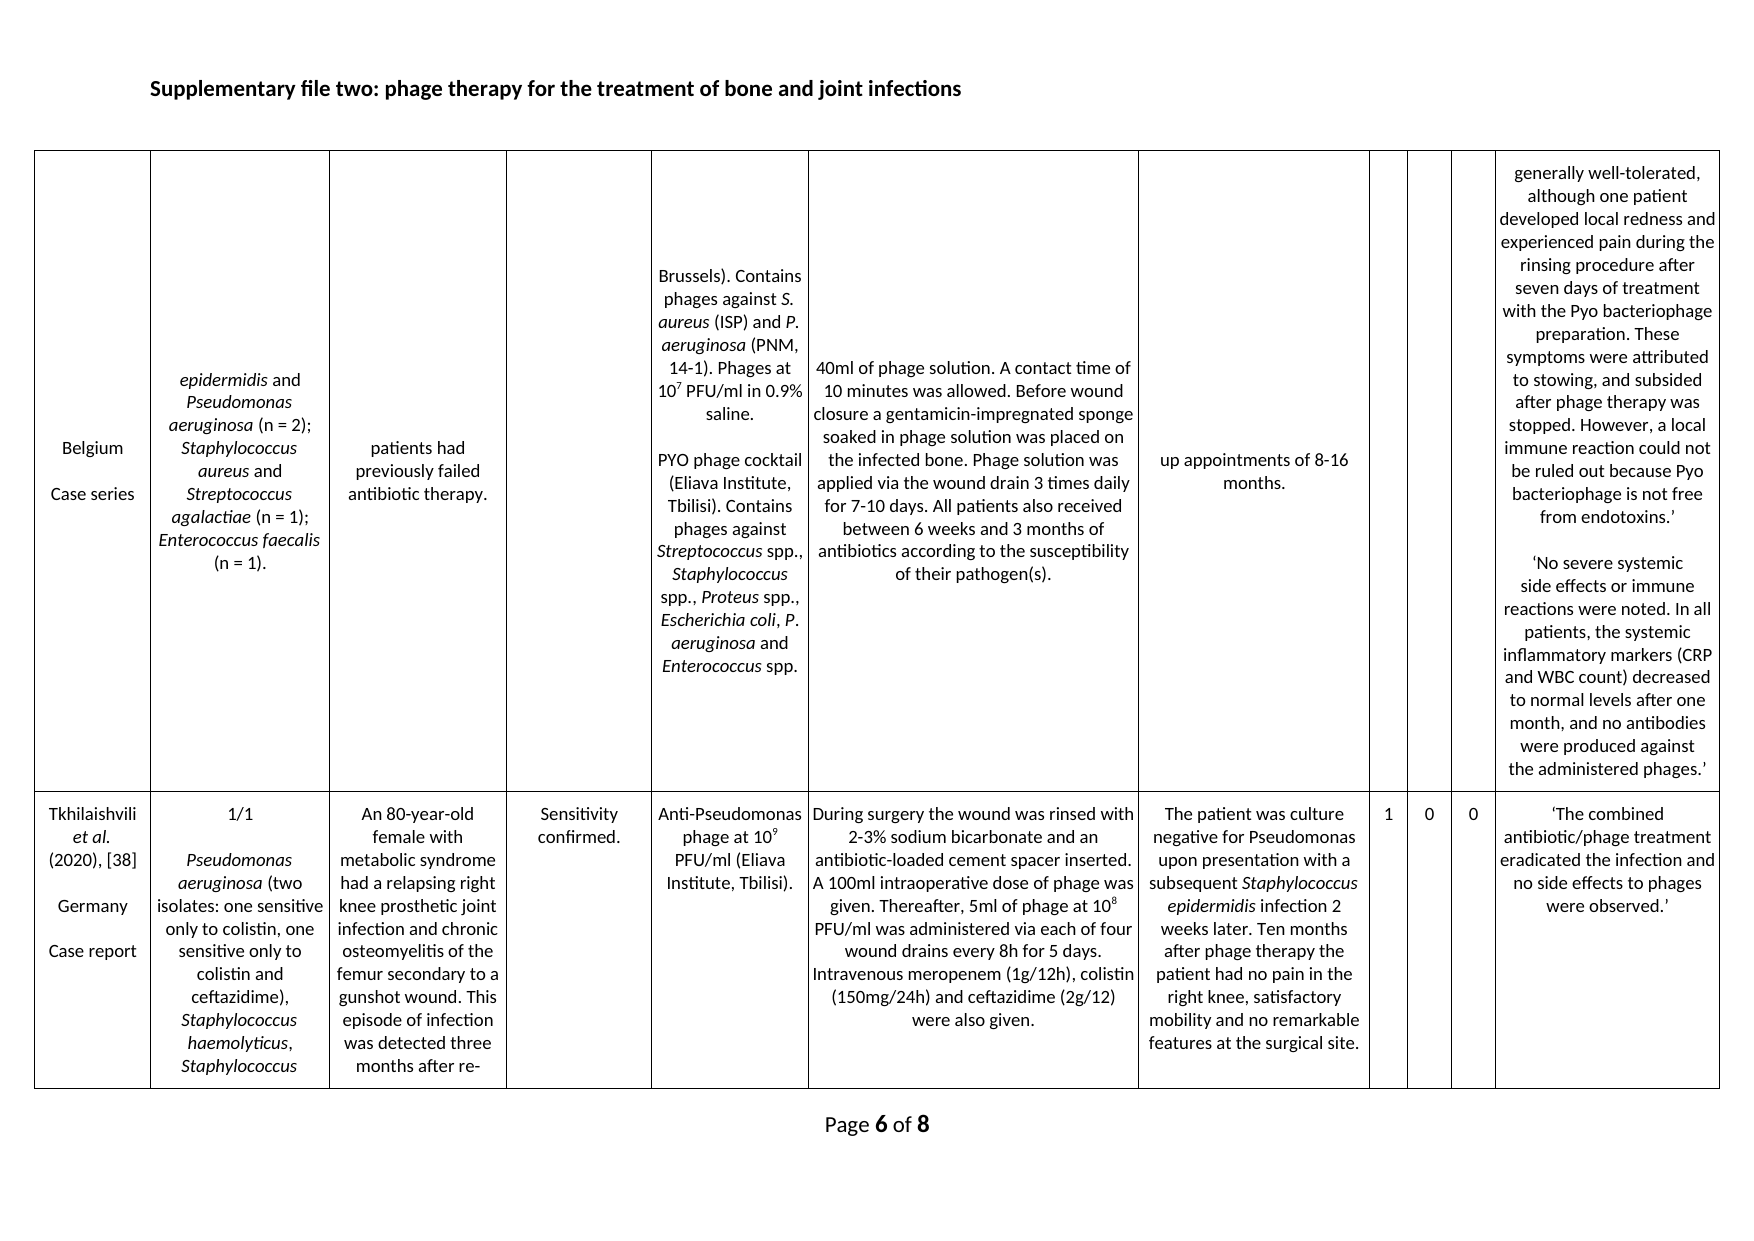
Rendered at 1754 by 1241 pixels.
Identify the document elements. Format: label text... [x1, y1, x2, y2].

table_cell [1496, 792, 1719, 1087]
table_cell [809, 792, 1138, 1087]
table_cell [1139, 792, 1369, 1087]
table_cell 0 [1408, 792, 1451, 1087]
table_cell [1139, 151, 1369, 791]
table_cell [330, 151, 506, 791]
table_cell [507, 792, 651, 1087]
table_cell 0 [1452, 151, 1495, 791]
table_cell 4 [1370, 151, 1407, 791]
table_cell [652, 792, 808, 1087]
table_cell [1496, 151, 1719, 791]
table_cell 0 [1408, 151, 1451, 791]
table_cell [330, 792, 506, 1087]
table_cell 0 [1452, 792, 1495, 1087]
table_cell 1 [1370, 792, 1407, 1087]
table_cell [151, 151, 329, 791]
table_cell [652, 151, 808, 791]
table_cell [35, 792, 150, 1087]
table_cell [151, 792, 329, 1087]
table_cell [809, 151, 1138, 791]
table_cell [507, 151, 651, 791]
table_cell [35, 151, 150, 791]
